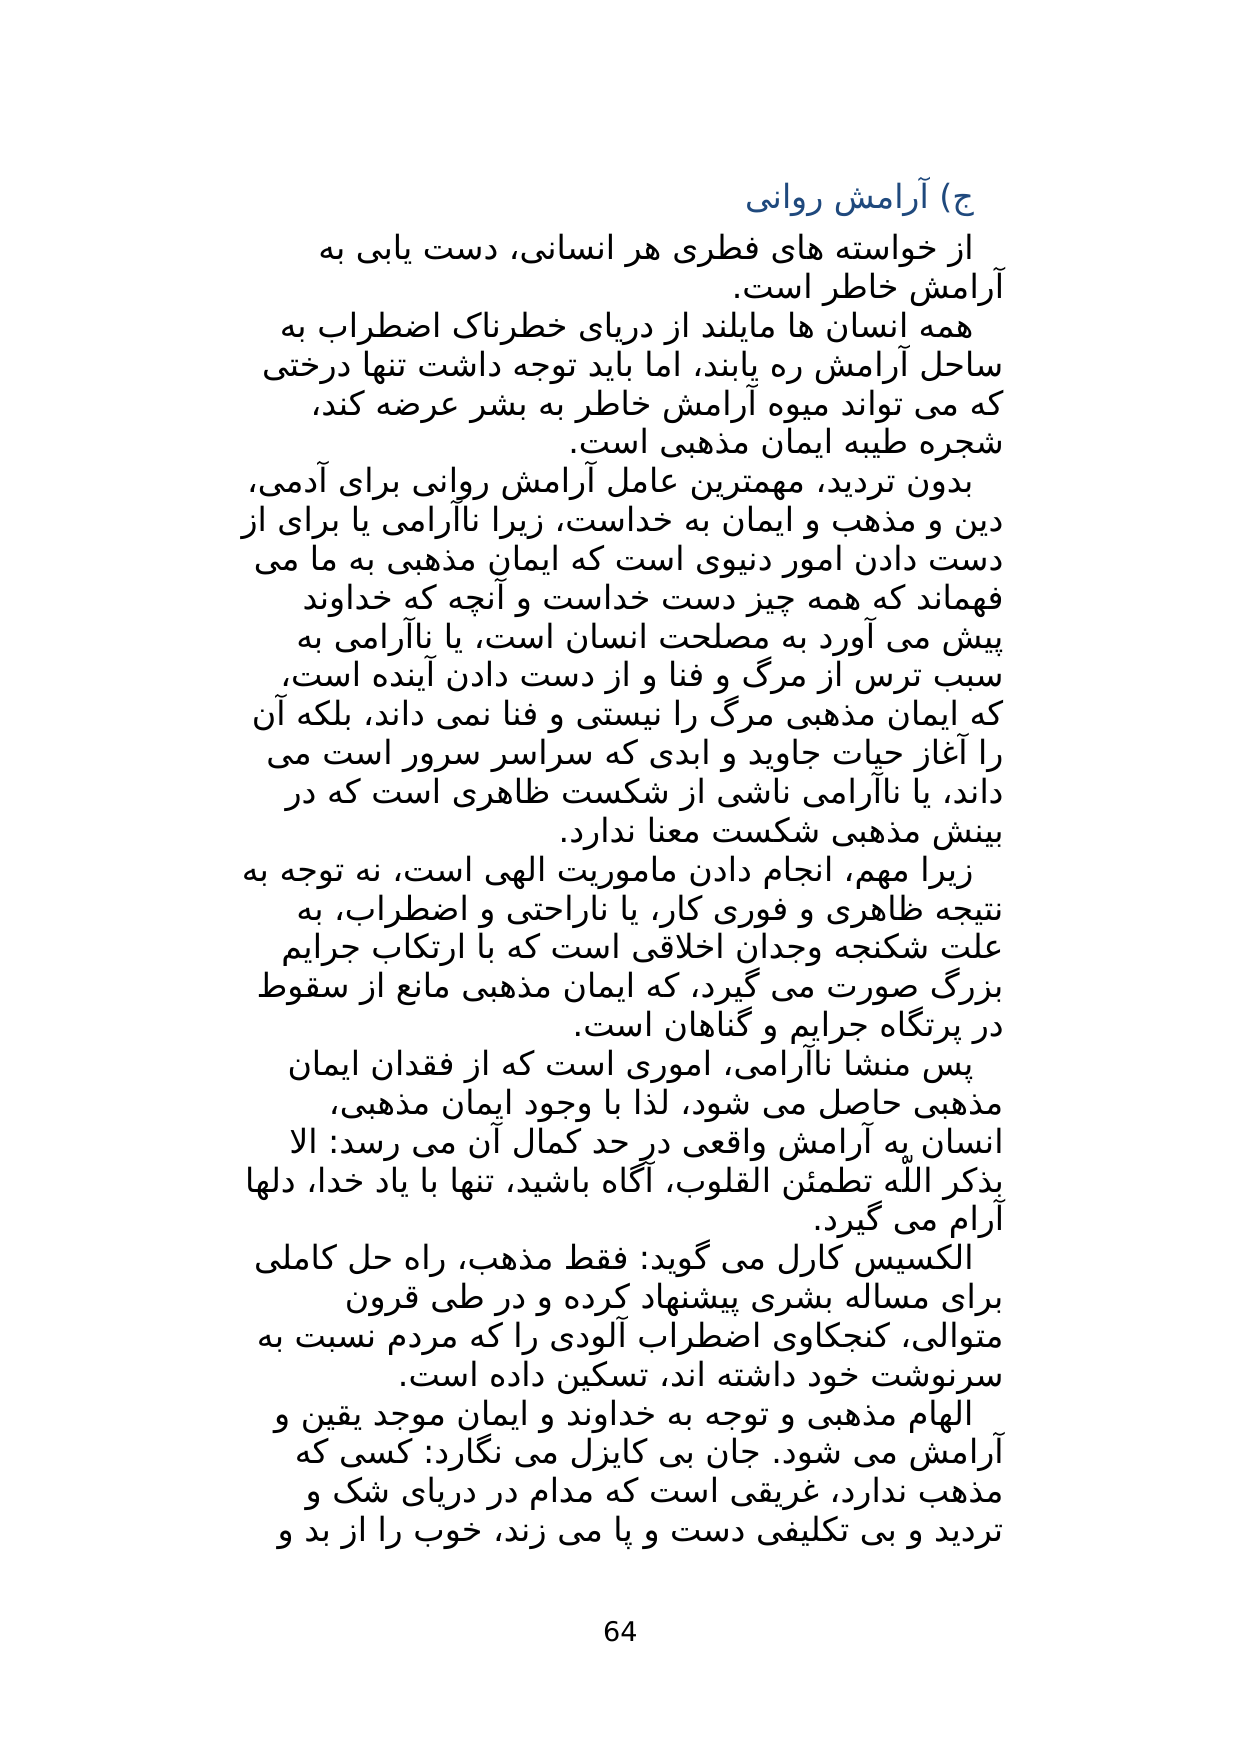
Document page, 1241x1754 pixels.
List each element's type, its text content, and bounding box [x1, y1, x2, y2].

text زیرا مهم، انجام دادن ماموریت الهی است، نه توجه به نتیجه ظاهری و فوری کار، یا ناراحتی و اضطراب، به علت شکنجه وجدان اخلاقی است که با ارتکاب جرایم بزرگ صورت می گیرد، که ایمان مذهبی مانع از سقوط در پرتگاه جرایم و گناهان است. [236, 850, 1004, 1044]
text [236, 1394, 1004, 1549]
subtitle ج) آرامش روانی [236, 177, 1004, 216]
text از خواسته های فطری هر انسانی، دست یابی به آرامش خاطر است. [236, 228, 1004, 306]
text بدون تردید، مهمترین عامل آرامش روانی برای آدمی، دین و مذهب و ایمان به خداست، زیرا ناآرامی یا برای از دست دادن امور دنیوی است که ایمان مذهبی به ما می فهماند که همه چیز دست خداست و آنچه که خداوند پیش می آورد به مصلحت انسان است، یا ناآرامی به سبب ترس از مرگ و فنا و از دست دادن آینده است، که ایمان مذهبی مرگ را نیستی و فنا نمی داند، بلکه آن را آغاز حیات جاوید و ابدی که سراسر سرور است می داند، یا ناآرامی ناشی از شکست ظاهری است که در بینش مذهبی شکست معنا ندارد. [236, 462, 1004, 850]
text همه انسان ها مایلند از دریای خطرناک اضطراب به ساحل آرامش ره یابند، اما باید توجه داشت تنها درختی که می تواند میوه آرامش خاطر به بشر عرضه کند، شجره طیبه ایمان مذهبی است. [236, 306, 1004, 462]
text الکسیس کارل می گوید: فقط مذهب، راه حل کاملی برای مساله بشری پیشنهاد کرده و در طی قرون متوالی، کنجکاوی اضطراب آلودی را که مردم نسبت به سرنوشت خود داشته اند، تسکین داده است. [236, 1239, 1004, 1394]
text پس منشا ناآرامی، اموری است که از فقدان ایمان مذهبی حاصل می شود، لذا با وجود ایمان مذهبی، انسان به آرامش واقعی در حد کمال آن می رسد: الا بذکر اللّه تطمئن القلوب، آگاه باشید، تنها با یاد خدا، دلها آرام می گیرد. [236, 1044, 1004, 1239]
